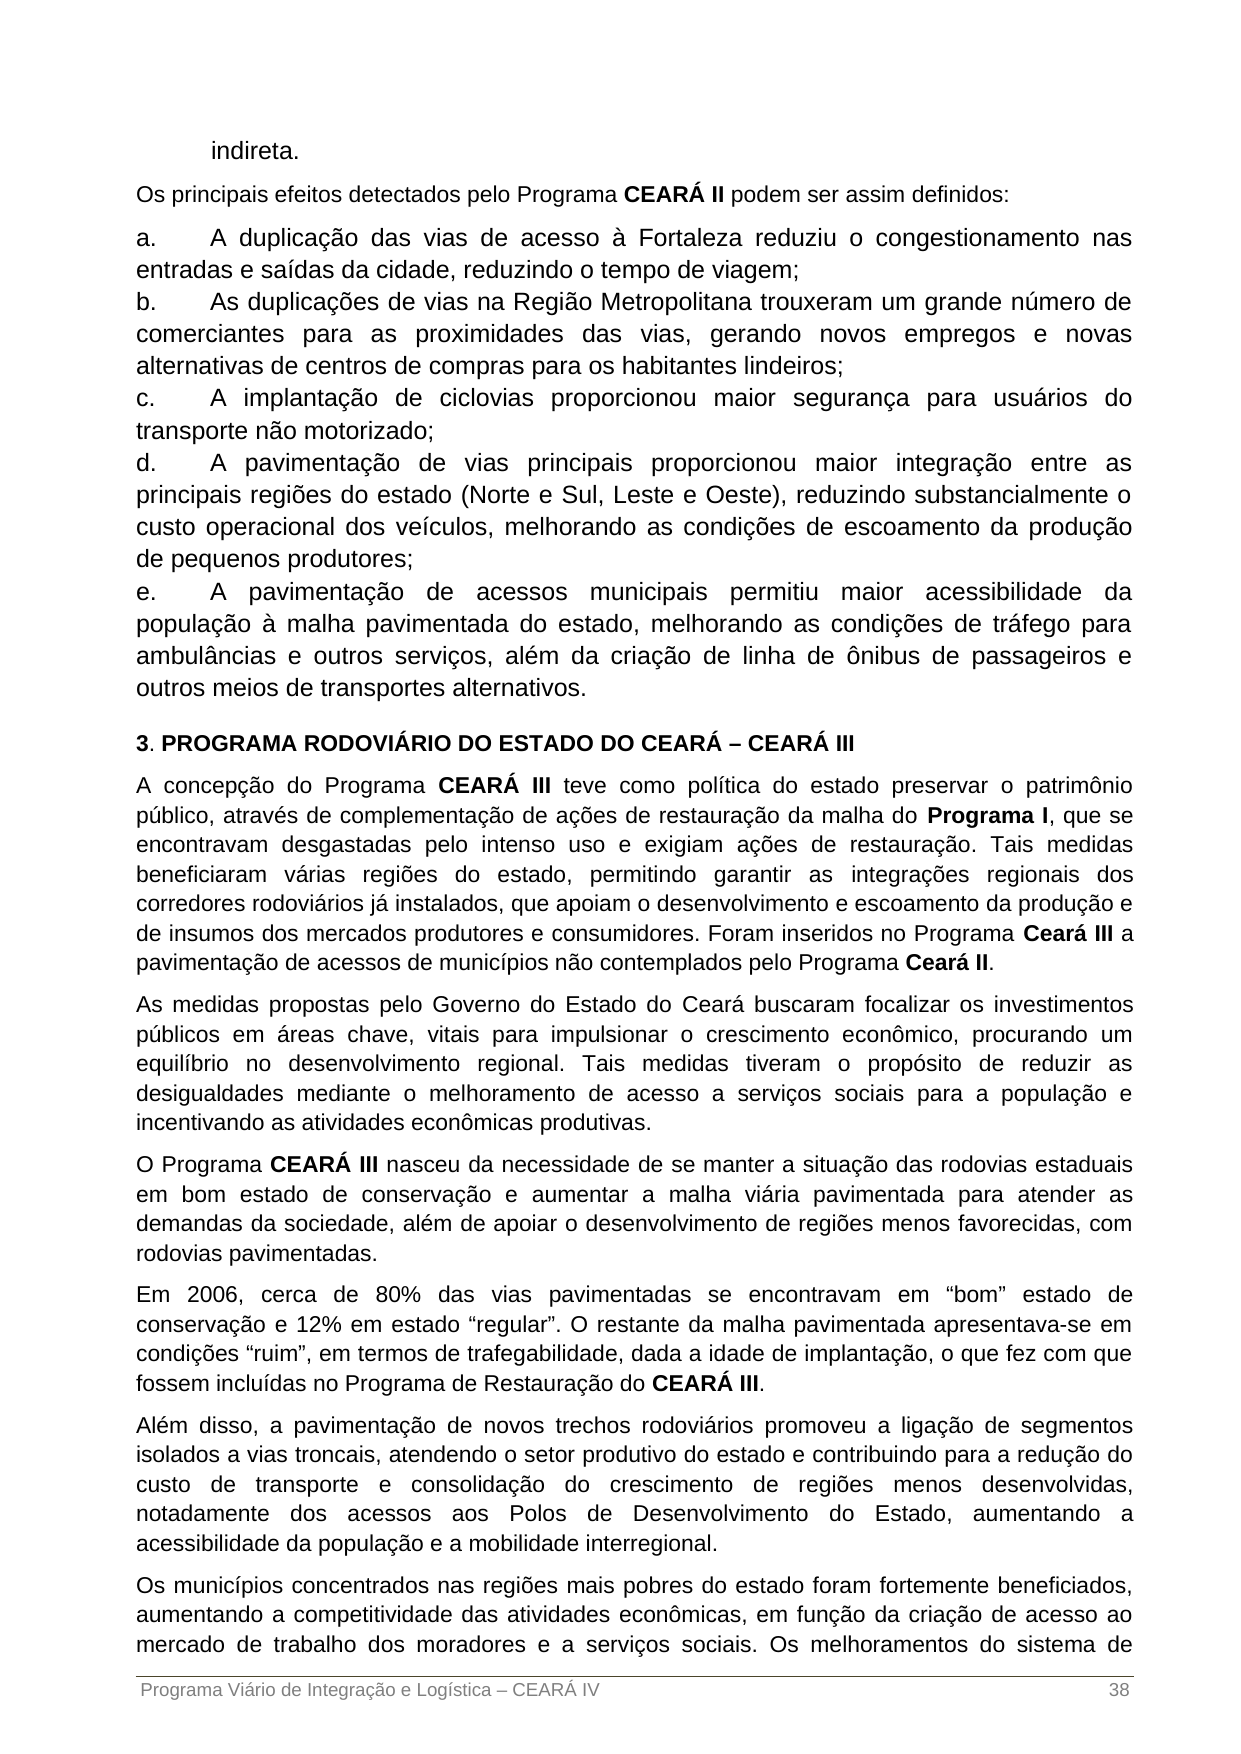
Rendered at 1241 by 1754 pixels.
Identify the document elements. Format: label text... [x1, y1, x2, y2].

list A pavimentação de vias principais proporcionou maior integração entre as principais regiões do estado (Norte e Sul, Leste e Oeste), reduzindo substancialmente o custo operacional dos veículos, melhorando as condições de escoamento da produção de pequenos produtores; [136, 448, 1134, 573]
text 3. PROGRAMA RODOVIÁRIO DO ESTADO DO CEARÁ – CEARÁ III [136, 730, 1134, 757]
list As duplicações de vias na Região Metropolitana trouxeram um grande número de comerciantes para as proximidades das vias, gerando novos empregos e novas alternativas de centros de compras para os habitantes lindeiros; [136, 287, 1134, 380]
text Além disso, a pavimentação de novos trechos rodoviários promoveu a ligação de segmentos isolados a vias troncais, atendendo o setor produtivo do estado e contribuindo para a redução do custo de transporte e consolidação do crescimento de regiões menos desenvolvidas, notadamente dos acessos aos Polos de Desenvolvimento do Estado, aumentando a acessibilidade da população e a mobilidade interregional. [136, 1412, 1134, 1556]
list A implantação de ciclovias proporcionou maior segurança para usuários do transporte não motorizado; [136, 383, 1134, 444]
text Os principais efeitos detectados pelo Programa CEARÁ II podem ser assim definidos: [136, 181, 1134, 207]
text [136, 1572, 1134, 1657]
list A pavimentação de acessos municipais permitiu maior acessibilidade da população à malha pavimentada do estado, melhorando as condições de tráfego para ambulâncias e outros serviços, além da criação de linha de ônibus de passageiros e outros meios de transportes alternativos. [136, 577, 1134, 702]
list A duplicação das vias de acesso à Fortaleza reduziu o congestionamento nas entradas e saídas da cidade, reduzindo o tempo de viagem; [136, 222, 1134, 283]
text Em 2006, cerca de 80% das vias pavimentadas se encontravam em “bom” estado de conservação e 12% em estado “regular”. O restante da malha pavimentada apresentava-se em condições “ruim”, em termos de trafegabilidade, dada a idade de implantação, o que fez com que fossem incluídas no Programa de Restauração do CEARÁ III. [136, 1281, 1134, 1396]
text As medidas propostas pelo Governo do Estado do Ceará buscaram focalizar os investimentos públicos em áreas chave, vitais para impulsionar o crescimento econômico, procurando um equilíbrio no desenvolvimento regional. Tais medidas tiveram o propósito de reduzir as desigualdades mediante o melhoramento de acesso a serviços sociais para a população e incentivando as atividades econômicas produtivas. [136, 991, 1134, 1135]
text A concepção do Programa CEARÁ III teve como política do estado preservar o patrimônio público, através de complementação de ações de restauração da malha do Programa I, que se encontravam desgastadas pelo intenso uso e exigiam ações de restauração. Tais medidas beneficiaram várias regiões do estado, permitindo garantir as integrações regionais dos corredores rodoviários já instalados, que apoiam o desenvolvimento e escoamento da produção e de insumos dos mercados produtores e consumidores. Foram inseridos no Programa Ceará III a pavimentação de acessos de municípios não contemplados pelo Programa Ceará II. [136, 772, 1134, 976]
text O Programa CEARÁ III nasceu da necessidade de se manter a situação das rodovias estaduais em bom estado de conservação e aumentar a malha viária pavimentada para atender as demandas da sociedade, além de apoiar o desenvolvimento de regiões menos favorecidas, com rodovias pavimentadas. [136, 1151, 1134, 1266]
